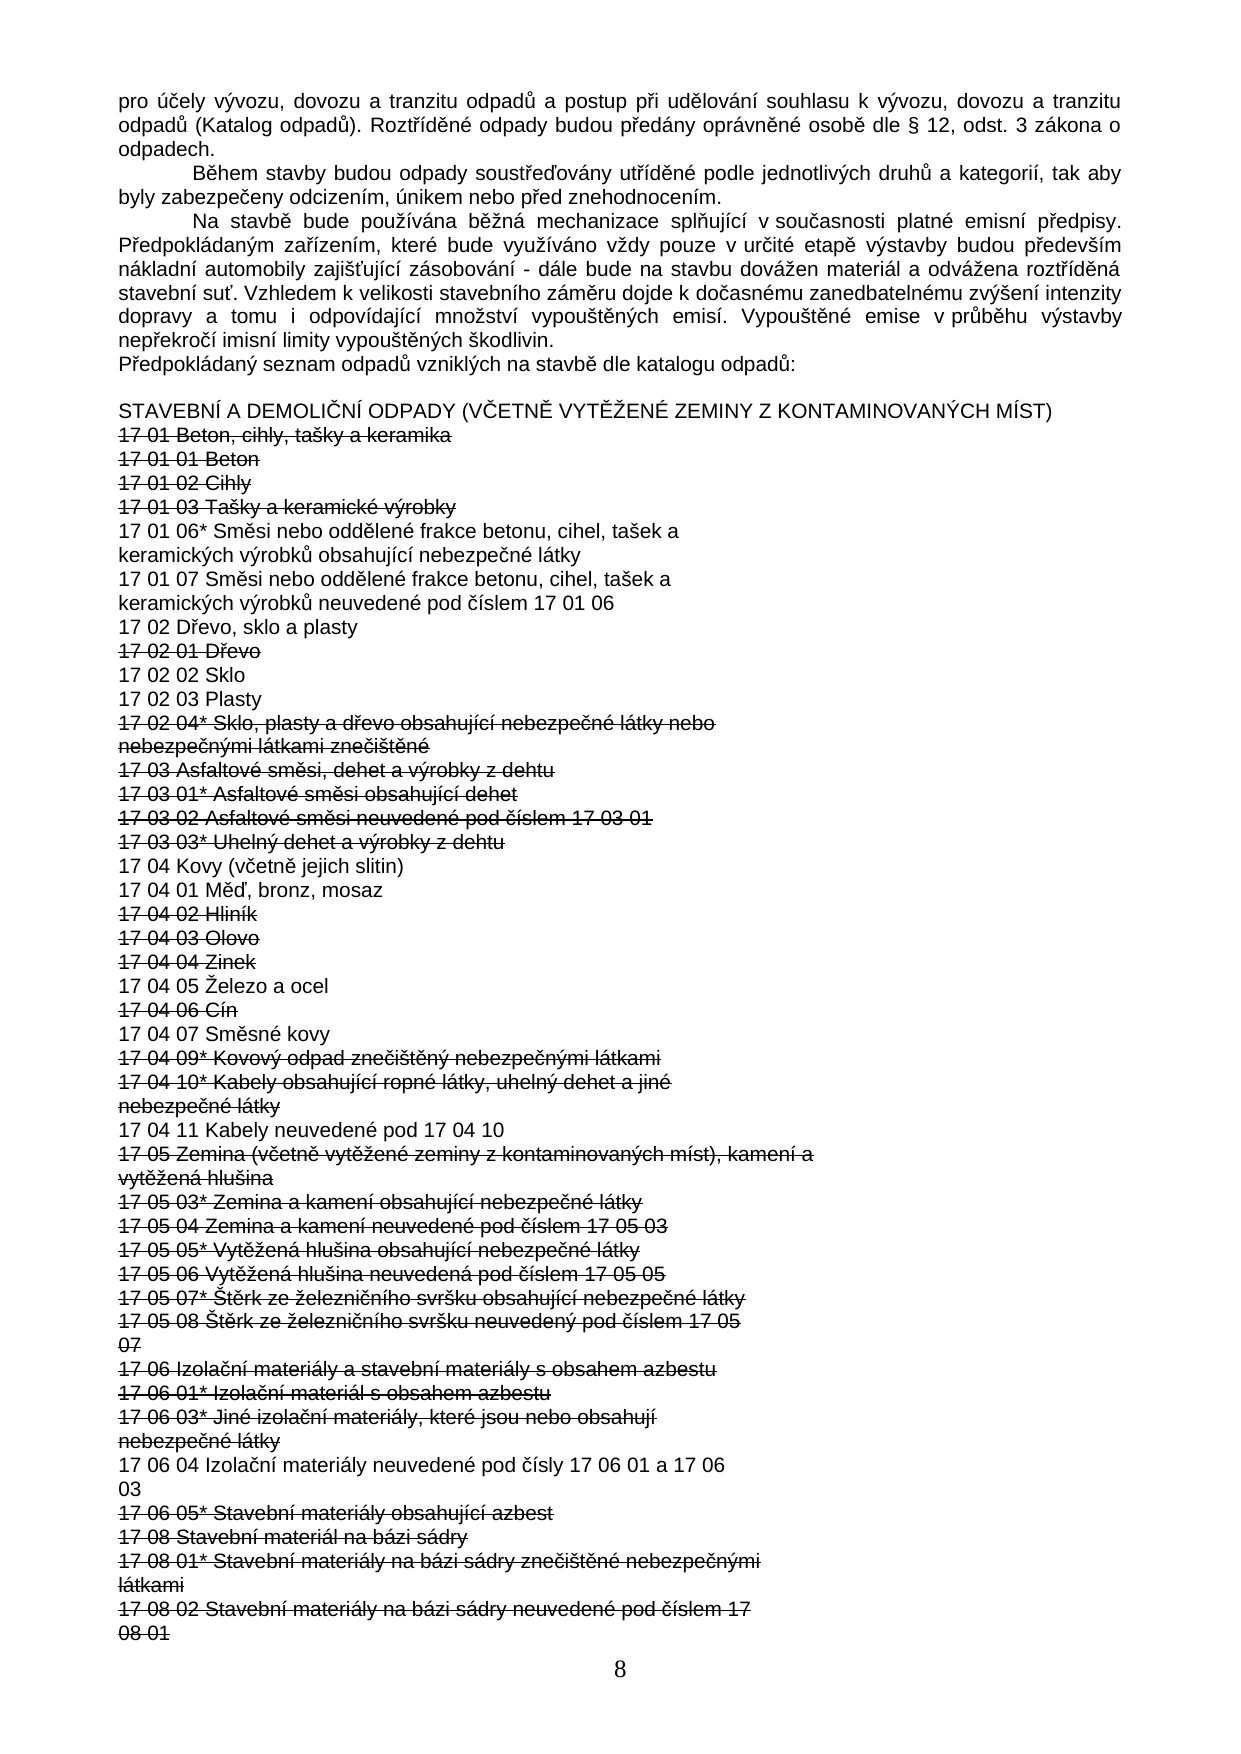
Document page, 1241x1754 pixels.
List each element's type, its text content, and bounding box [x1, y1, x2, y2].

text 17 05 08 Štěrk ze železničního svršku neuvedený pod číslem 17 05 [118, 1309, 1122, 1333]
text 17 01 Beton, cihly, tašky a keramika [118, 423, 1122, 447]
text 17 05 Zemina (včetně vytěžené zeminy z kontaminovaných míst), kamení a [118, 1142, 1122, 1166]
text 17 08 02 Stavební materiály na bázi sádry neuvedené pod číslem 17 [118, 1597, 1122, 1621]
text 17 04 09* Kovový odpad znečištěný nebezpečnými látkami [118, 1046, 1122, 1070]
text 17 05 06 Vytěžená hlušina neuvedená pod číslem 17 05 05 [118, 1261, 1122, 1285]
text 17 02 02 Sklo [118, 662, 1122, 686]
text 17 04 07 Směsné kovy [118, 1022, 1122, 1046]
text 17 02 Dřevo, sklo a plasty [118, 614, 1122, 638]
text 08 01 [118, 1621, 1122, 1645]
text 17 04 01 Měď, bronz, mosaz [118, 878, 1122, 902]
text STAVEBNÍ A DEMOLIČNÍ ODPADY (VČETNĚ VYTĚŽENÉ ZEMINY Z KONTAMINOVANÝCH MÍST) [118, 399, 1122, 423]
text 17 05 04 Zemina a kamení neuvedené pod číslem 17 05 03 [118, 1213, 1122, 1237]
text 17 04 03 Olovo [118, 926, 1122, 950]
text 17 06 01* Izolační materiál s obsahem azbestu [118, 1381, 1122, 1405]
text 17 06 03* Jiné izolační materiály, které jsou nebo obsahují [118, 1405, 1122, 1429]
text 03 [118, 1477, 1122, 1501]
text 17 05 07* Štěrk ze železničního svršku obsahující nebezpečné látky [118, 1285, 1122, 1309]
text Předpokládaný seznam odpadů vzniklých na stavbě dle katalogu odpadů: [118, 352, 1122, 376]
text 17 03 01* Asfaltové směsi obsahující dehet [118, 782, 1122, 806]
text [118, 89, 1122, 161]
text keramických výrobků neuvedené pod číslem 17 01 06 [118, 591, 1122, 614]
text 17 08 Stavební materiál na bázi sádry [118, 1525, 1122, 1549]
text 17 04 Kovy (včetně jejich slitin) [118, 854, 1122, 878]
text 17 05 03* Zemina a kamení obsahující nebezpečné látky [118, 1189, 1122, 1213]
text 17 04 04 Zinek [118, 950, 1122, 974]
text 17 01 01 Beton [118, 447, 1122, 471]
text 17 01 07 Směsi nebo oddělené frakce betonu, cihel, tašek a [118, 567, 1122, 591]
text vytěžená hlušina [118, 1166, 1122, 1189]
text nebezpečné látky [118, 1094, 1122, 1118]
text Během stavby budou odpady soustřeďovány utříděné podle jednotlivých druhů a kategorií, tak aby byly zabezpečeny odcizením, únikem nebo před znehodnocením. [118, 161, 1122, 208]
text 17 02 03 Plasty [118, 686, 1122, 710]
text 17 01 03 Tašky a keramické výrobky [118, 495, 1122, 519]
text 17 04 11 Kabely neuvedené pod 17 04 10 [118, 1118, 1122, 1142]
text Na stavbě bude používána běžná mechanizace splňující v současnosti platné emisní předpisy. Předpokládaným zařízením, které bude využíváno vždy pouze v určité etapě výstavby budou především nákladní automobily zajišťující zásobování - dále bude na stavbu dovážen materiál a odvážena roztříděná stavební suť. Vzhledem k velikosti stavebního záměru dojde k dočasnému zanedbatelnému zvýšení intenzity dopravy a tomu i odpovídající množství vypouštěných emisí. Vypouštěné emise v průběhu výstavby nepřekročí imisní limity vypouštěných škodlivin. [118, 208, 1122, 352]
text nebezpečné látky [118, 1429, 1122, 1453]
text 17 08 01* Stavební materiály na bázi sádry znečištěné nebezpečnými [118, 1549, 1122, 1573]
text 17 04 06 Cín [118, 998, 1122, 1022]
text 17 06 05* Stavební materiály obsahující azbest [118, 1501, 1122, 1525]
text 17 05 05* Vytěžená hlušina obsahující nebezpečné látky [118, 1237, 1122, 1261]
text 17 06 Izolační materiály a stavební materiály s obsahem azbestu [118, 1357, 1122, 1381]
text 17 04 05 Železo a ocel [118, 974, 1122, 998]
text 17 04 02 Hliník [118, 902, 1122, 926]
text 17 04 10* Kabely obsahující ropné látky, uhelný dehet a jiné [118, 1070, 1122, 1094]
text 17 06 04 Izolační materiály neuvedené pod čísly 17 06 01 a 17 06 [118, 1453, 1122, 1477]
text 17 01 02 Cihly [118, 471, 1122, 495]
text 17 03 03* Uhelný dehet a výrobky z dehtu [118, 830, 1122, 854]
text 17 01 06* Směsi nebo oddělené frakce betonu, cihel, tašek a [118, 519, 1122, 543]
text 17 03 02 Asfaltové směsi neuvedené pod číslem 17 03 01 [118, 806, 1122, 830]
text keramických výrobků obsahující nebezpečné látky [118, 543, 1122, 567]
text 07 [118, 1333, 1122, 1357]
text látkami [118, 1573, 1122, 1597]
text 17 02 04* Sklo, plasty a dřevo obsahující nebezpečné látky nebo [118, 710, 1122, 734]
text 17 02 01 Dřevo [118, 638, 1122, 662]
text nebezpečnými látkami znečištěné [118, 734, 1122, 758]
text 17 03 Asfaltové směsi, dehet a výrobky z dehtu [118, 758, 1122, 782]
